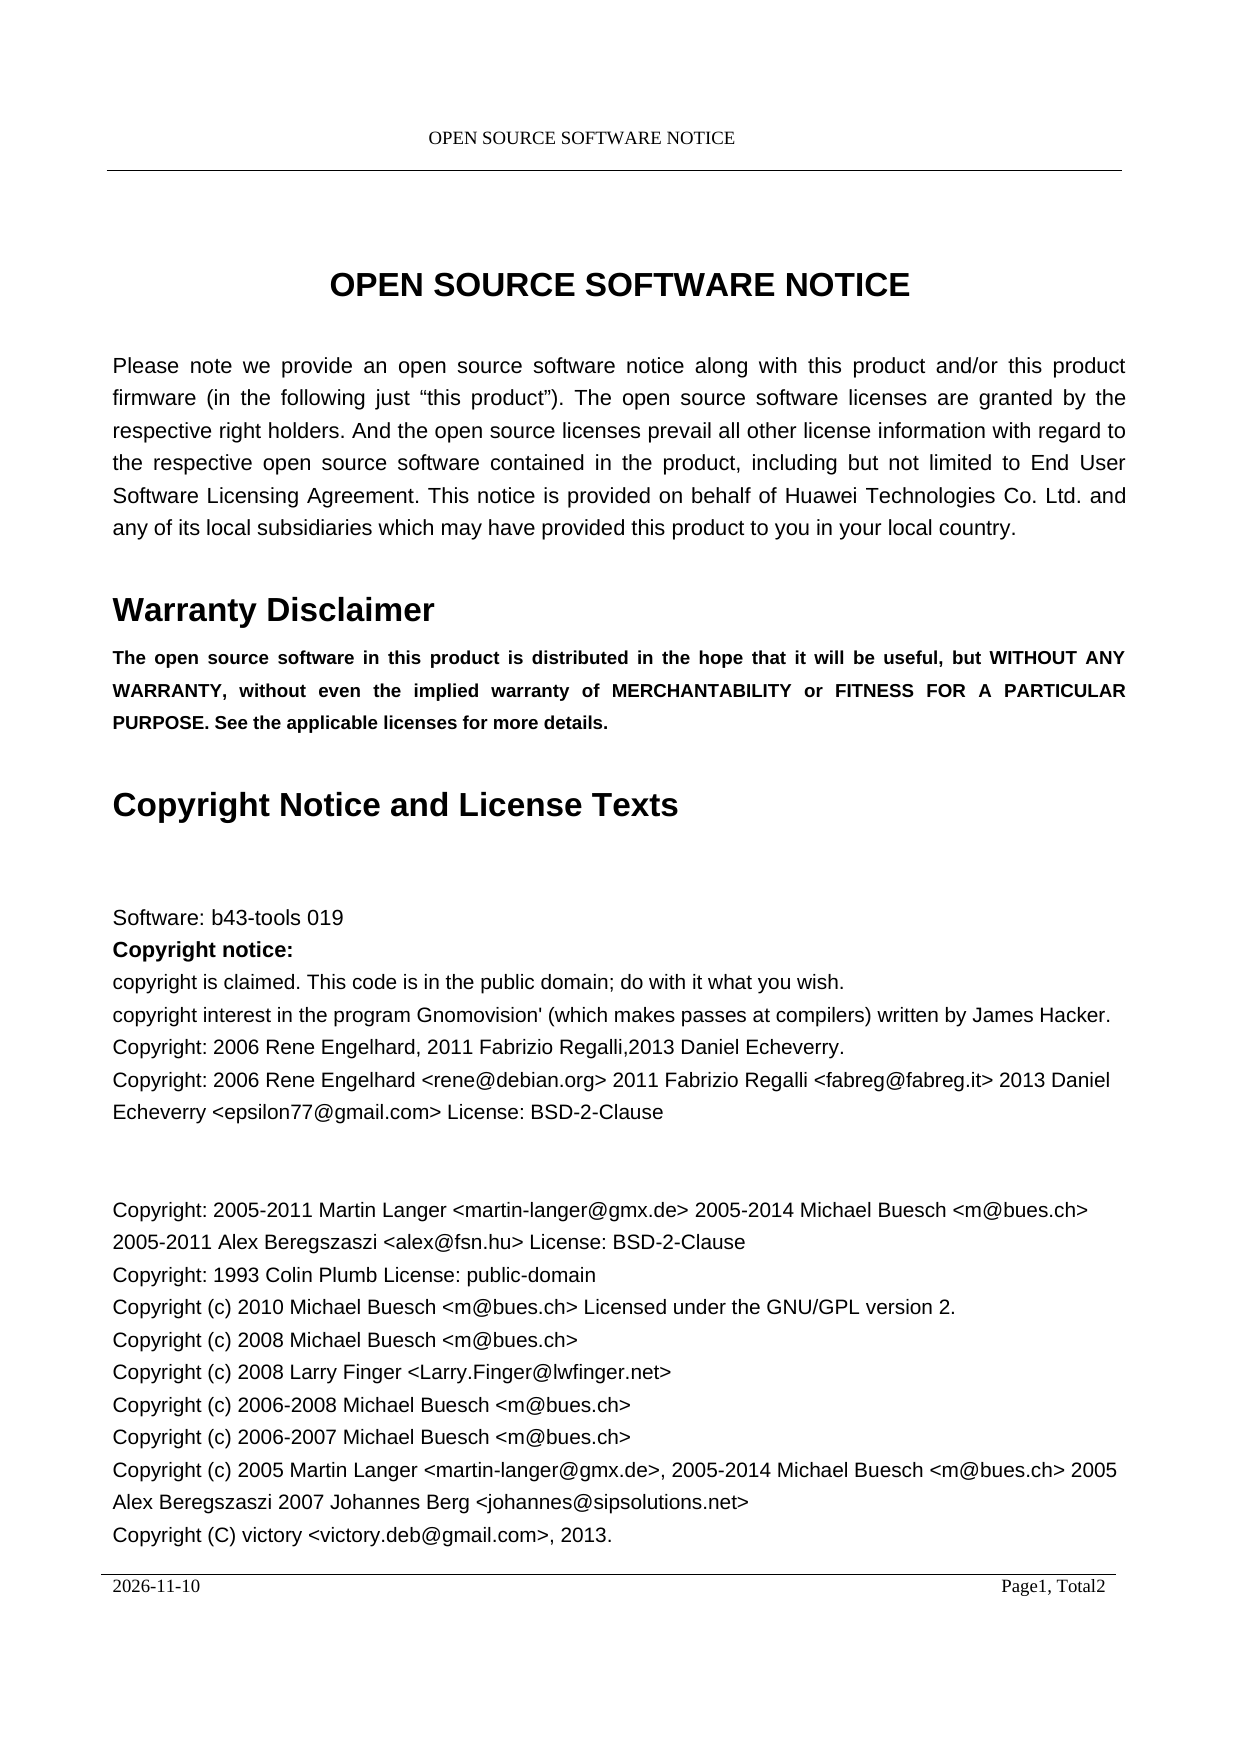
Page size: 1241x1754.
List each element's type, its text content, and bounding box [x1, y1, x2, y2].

text Copyright (C) victory <victory.deb@gmail.com>, 2013. [112, 1518, 1128, 1551]
text copyright interest in the program Gnomovision' (which makes passes at compilers) written by James Hacker. [112, 998, 1128, 1031]
text Copyright (c) 2010 Michael Buesch <m@bues.ch> Licensed under the GNU/GPL version 2. [112, 1291, 1128, 1323]
text The open source software in this product is distributed in the hope that it will be useful, but WITHOUT ANY WARRANTY, without even the implied warranty of MERCHANTABILITY or FITNESS FOR A PARTICULAR PURPOSE. See the applicable licenses for more details. [112, 641, 1128, 739]
text Copyright (c) 2008 Michael Buesch <m@bues.ch> [112, 1323, 1128, 1356]
text Copyright: 1993 Colin Plumb License: public-domain [112, 1258, 1128, 1291]
text Copyright (c) 2008 Larry Finger <Larry.Finger@lwfinger.net> [112, 1356, 1128, 1388]
text Copyright: 2006 Rene Engelhard, 2011 Fabrizio Regalli,2013 Daniel Echeverry. [112, 1031, 1128, 1063]
text copyright is claimed. This code is in the public domain; do with it what you wish. [112, 966, 1128, 998]
text Copyright: 2005-2011 Martin Langer <martin-langer@gmx.de> 2005-2014 Michael Buesch <m@bues.ch> 2005-2011 Alex Beregszaszi <alex@fsn.hu> License: BSD-2-Clause [112, 1193, 1128, 1258]
text Copyright Notice and License Texts [112, 771, 1128, 836]
text Copyright (c) 2005 Martin Langer <martin-langer@gmx.de>, 2005-2014 Michael Buesch <m@bues.ch> 2005 Alex Beregszaszi 2007 Johannes Berg <johannes@sipsolutions.net> [112, 1453, 1128, 1518]
text Please note we provide an open source software notice along with this product and/or this product firmware (in the following just “this product”). The open source software licenses are granted by the respective right holders. And the open source licenses prevail all other license information with regard to the respective open source software contained in the product, including but not limited to End User Software Licensing Agreement. This notice is provided on behalf of Huawei Technologies Co. Ltd. and any of its local subsidiaries which may have provided this product to you in your local country. [112, 349, 1128, 544]
text Copyright (c) 2006-2008 Michael Buesch <m@bues.ch> [112, 1388, 1128, 1421]
text Software: b43-tools 019 [112, 901, 1128, 933]
text Copyright (c) 2006-2007 Michael Buesch <m@bues.ch> [112, 1421, 1128, 1453]
text Copyright: 2006 Rene Engelhard <rene@debian.org> 2011 Fabrizio Regalli <fabreg@fabreg.it> 2013 Daniel Echeverry <epsilon77@gmail.com> License: BSD-2-Clause [112, 1063, 1128, 1193]
text Copyright notice: [112, 933, 1128, 966]
text Warranty Disclaimer [112, 576, 1128, 641]
text OPEN SOURCE SOFTWARE NOTICE [112, 251, 1128, 316]
